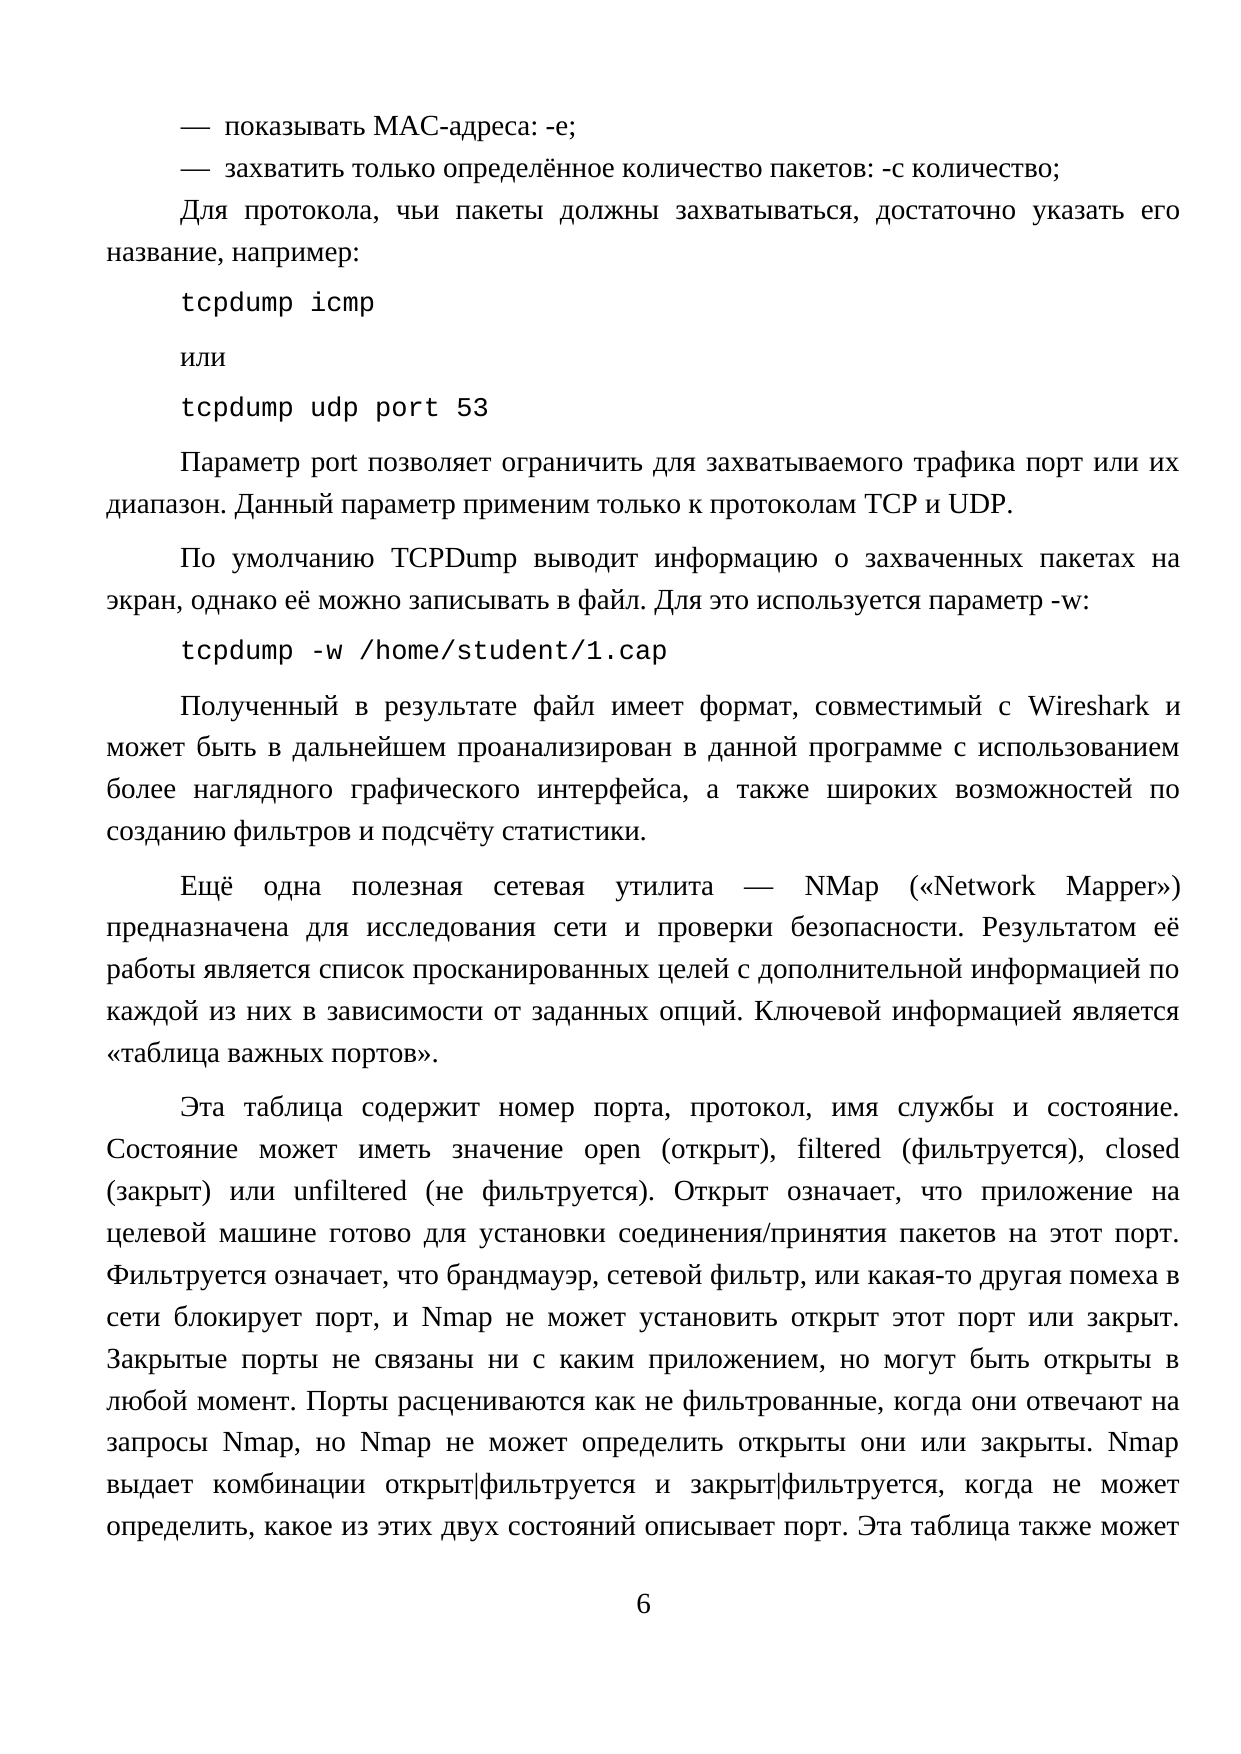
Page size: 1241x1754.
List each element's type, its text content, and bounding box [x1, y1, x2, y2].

list показывать MAC-адреса: -e; [210, 108, 1181, 142]
text Параметр port позволяет ограничить для захватываемого трафика порт или их диапазон. Данный параметр применим только к протоколам TCP и UDP. [106, 444, 1181, 520]
text tcpdump -w /home/student/1.cap [106, 637, 1181, 668]
text tcpdump icmp [106, 288, 1181, 319]
text tcpdump udp port 53 [106, 393, 1181, 424]
text или [106, 339, 1181, 373]
text Полученный в результате файл имеет формат, совместимый с Wireshark и может быть в дальнейшем проанализирован в данной программе с использованием более наглядного графического интерфейса, а также широких возможностей по созданию фильтров и подсчёту статистики. [106, 688, 1181, 847]
text По умолчанию TCPDump выводит информацию о захваченных пакетах на экран, однако её можно записывать в файл. Для это используется параметр -w: [106, 541, 1181, 616]
text Для протокола, чьи пакеты должны захватываться, достаточно указать его название, например: [106, 192, 1181, 267]
list захватить только определённое количество пакетов: -с количество; [210, 150, 1181, 184]
text Ещё одна полезная сетевая утилита — NMap («Network Mapper») предназначена для исследования сети и проверки безопасности. Результатом её работы является список просканированных целей с дополнительной информацией по каждой из них в зависимости от заданных опций. Ключевой информацией является «таблица важных портов». [106, 868, 1181, 1069]
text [106, 1089, 1181, 1542]
